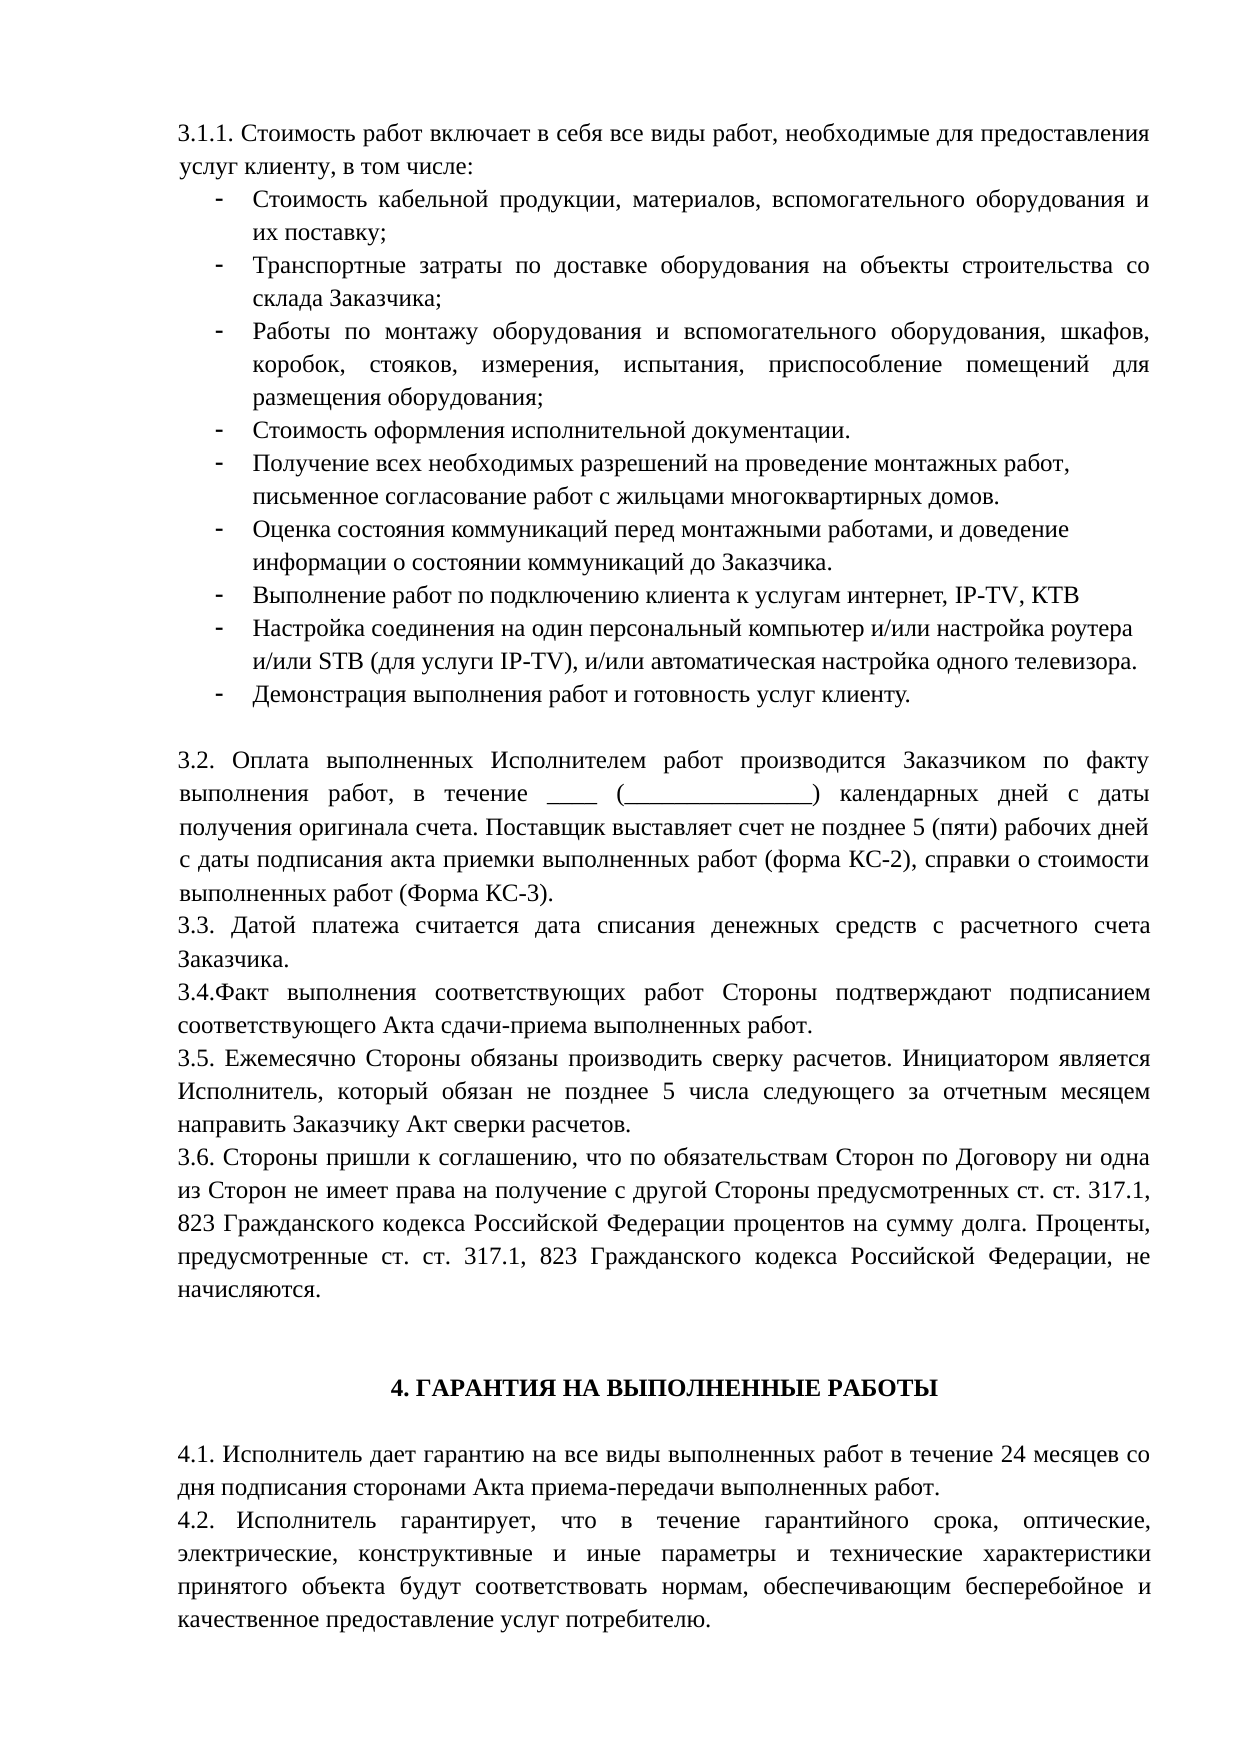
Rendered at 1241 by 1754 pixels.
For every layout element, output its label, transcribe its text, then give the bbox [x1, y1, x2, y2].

text 4.1. Исполнитель дает гарантию на все виды выполненных работ в течение 24 месяцев со дня подписания сторонами Акта приема-передачи выполненных работ. [177, 1439, 1152, 1501]
list Демонстрация выполнения работ и готовность услуг клиенту. [215, 679, 1152, 708]
list Оценка состояния коммуникаций перед монтажными работами, и доведение информации о состоянии коммуникаций до Заказчика. [215, 514, 1152, 576]
text 3.4.Факт выполнения соответствующих работ Стороны подтверждают подписанием соответствующего Акта сдачи-приема выполненных работ. [177, 977, 1152, 1038]
text 3.1.1. Стоимость работ включает в себя все виды работ, необходимые для предоставления услуг клиенту, в том числе: [177, 118, 1150, 180]
list Стоимость кабельной продукции, материалов, вспомогательного оборудования и их поставку; [215, 184, 1150, 246]
text 3.3. Датой платежа считается дата списания денежных средств с расчетного счета Заказчика. [177, 911, 1152, 972]
list Стоимость оформления исполнительной документации. [215, 415, 1150, 444]
list Выполнение работ по подключению клиента к услугам интернет, IP-TV, КТВ [215, 580, 1152, 609]
text 4.2. Исполнитель гарантирует, что в течение гарантийного срока, оптические, электрические, конструктивные и иные параметры и технические характеристики принятого объекта будут соответствовать нормам, обеспечивающим бесперебойное и качественное предоставление услуг потребителю. [177, 1505, 1152, 1633]
list Работы по монтажу оборудования и вспомогательного оборудования, шкафов, коробок, стояков, измерения, испытания, приспособление помещений для размещения оборудования; [215, 316, 1150, 411]
text 4. ГАРАНТИЯ НА ВЫПОЛНЕННЫЕ РАБОТЫ [177, 1373, 1152, 1402]
list Получение всех необходимых разрешений на проведение монтажных работ, письменное согласование работ с жильцами многоквартирных домов. [215, 448, 1152, 510]
text 3.5. Ежемесячно Стороны обязаны производить сверку расчетов. Инициатором является Исполнитель, который обязан не позднее 5 числа следующего за отчетным месяцем направить Заказчику Акт сверки расчетов. [177, 1043, 1152, 1137]
list Транспортные затраты по доставке оборудования на объекты строительства со склада Заказчика; [215, 250, 1150, 312]
list Настройка соединения на один персональный компьютер и/или настройка роутера и/или STB (для услуги IP-TV), и/или автоматическая настройка одного телевизора. [215, 613, 1152, 675]
text 3.6. Стороны пришли к соглашению, что по обязательствам Сторон по Договору ни одна из Сторон не имеет права на получение с другой Стороны предусмотренных ст. ст. 317.1, 823 Гражданского кодекса Российской Федерации процентов на сумму долга. Проценты, предусмотренные ст. ст. 317.1, 823 Гражданского кодекса Российской Федерации, не начисляются. [177, 1142, 1152, 1303]
text 3.2. Оплата выполненных Исполнителем работ производится Заказчиком по факту выполнения работ, в течение ____ (_______________) календарных дней с даты получения оригинала счета. Поставщик выставляет счет не позднее 5 (пяти) рабочих дней с даты подписания акта приемки выполненных работ (форма КС-2), справки о стоимости выполненных работ (Форма КС-3). [177, 746, 1150, 906]
